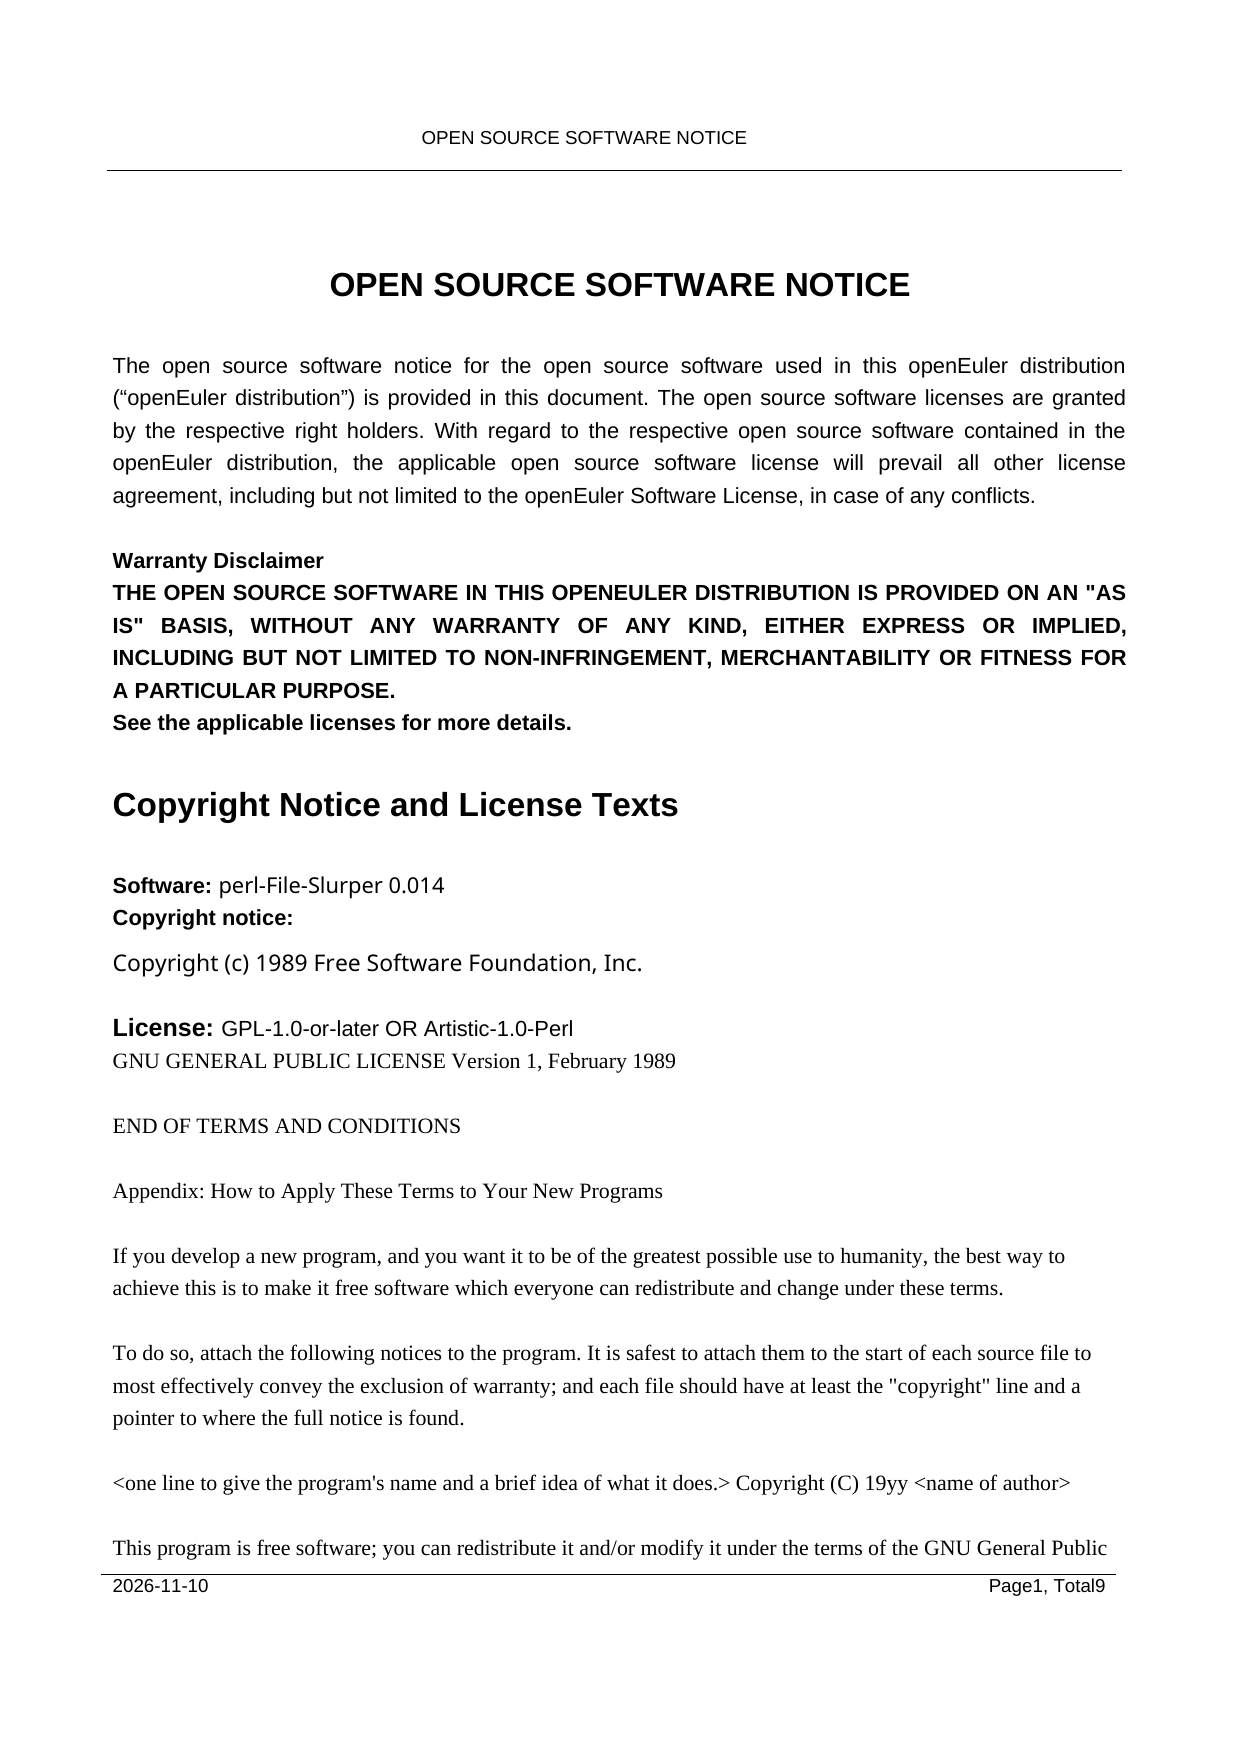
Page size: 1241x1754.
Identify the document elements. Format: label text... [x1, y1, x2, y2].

text Copyright notice: [112, 901, 1128, 934]
text The open source software notice for the open source software used in this openEuler distribution (“openEuler distribution”) is provided in this document. The open source software licenses are granted by the respective right holders. With regard to the respective open source software contained in the openEuler distribution, the applicable open source software license will prevail all other license agreement, including but not limited to the openEuler Software License, in case of any conflicts. [112, 349, 1128, 511]
text Copyright (c) 1989 Free Software Foundation, Inc. [112, 947, 1128, 1012]
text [112, 1044, 1128, 1564]
title Software: perl-File-Slurper 0.014 [112, 869, 1128, 901]
text THE OPEN SOURCE SOFTWARE IN THIS OPENEULER DISTRIBUTION IS PROVIDED ON AN "AS IS" BASIS, WITHOUT ANY WARRANTY OF ANY KIND, EITHER EXPRESS OR IMPLIED, INCLUDING BUT NOT LIMITED TO NON-INFRINGEMENT, MERCHANTABILITY OR FITNESS FOR A PARTICULAR PURPOSE. See the applicable licenses for more details. [112, 576, 1128, 739]
text License: GPL-1.0-or-later OR Artistic-1.0-Perl [112, 1012, 1128, 1044]
text OPEN SOURCE SOFTWARE NOTICE [112, 251, 1128, 316]
text Copyright Notice and License Texts [112, 771, 1128, 836]
text Warranty Disclaimer [112, 544, 1128, 576]
